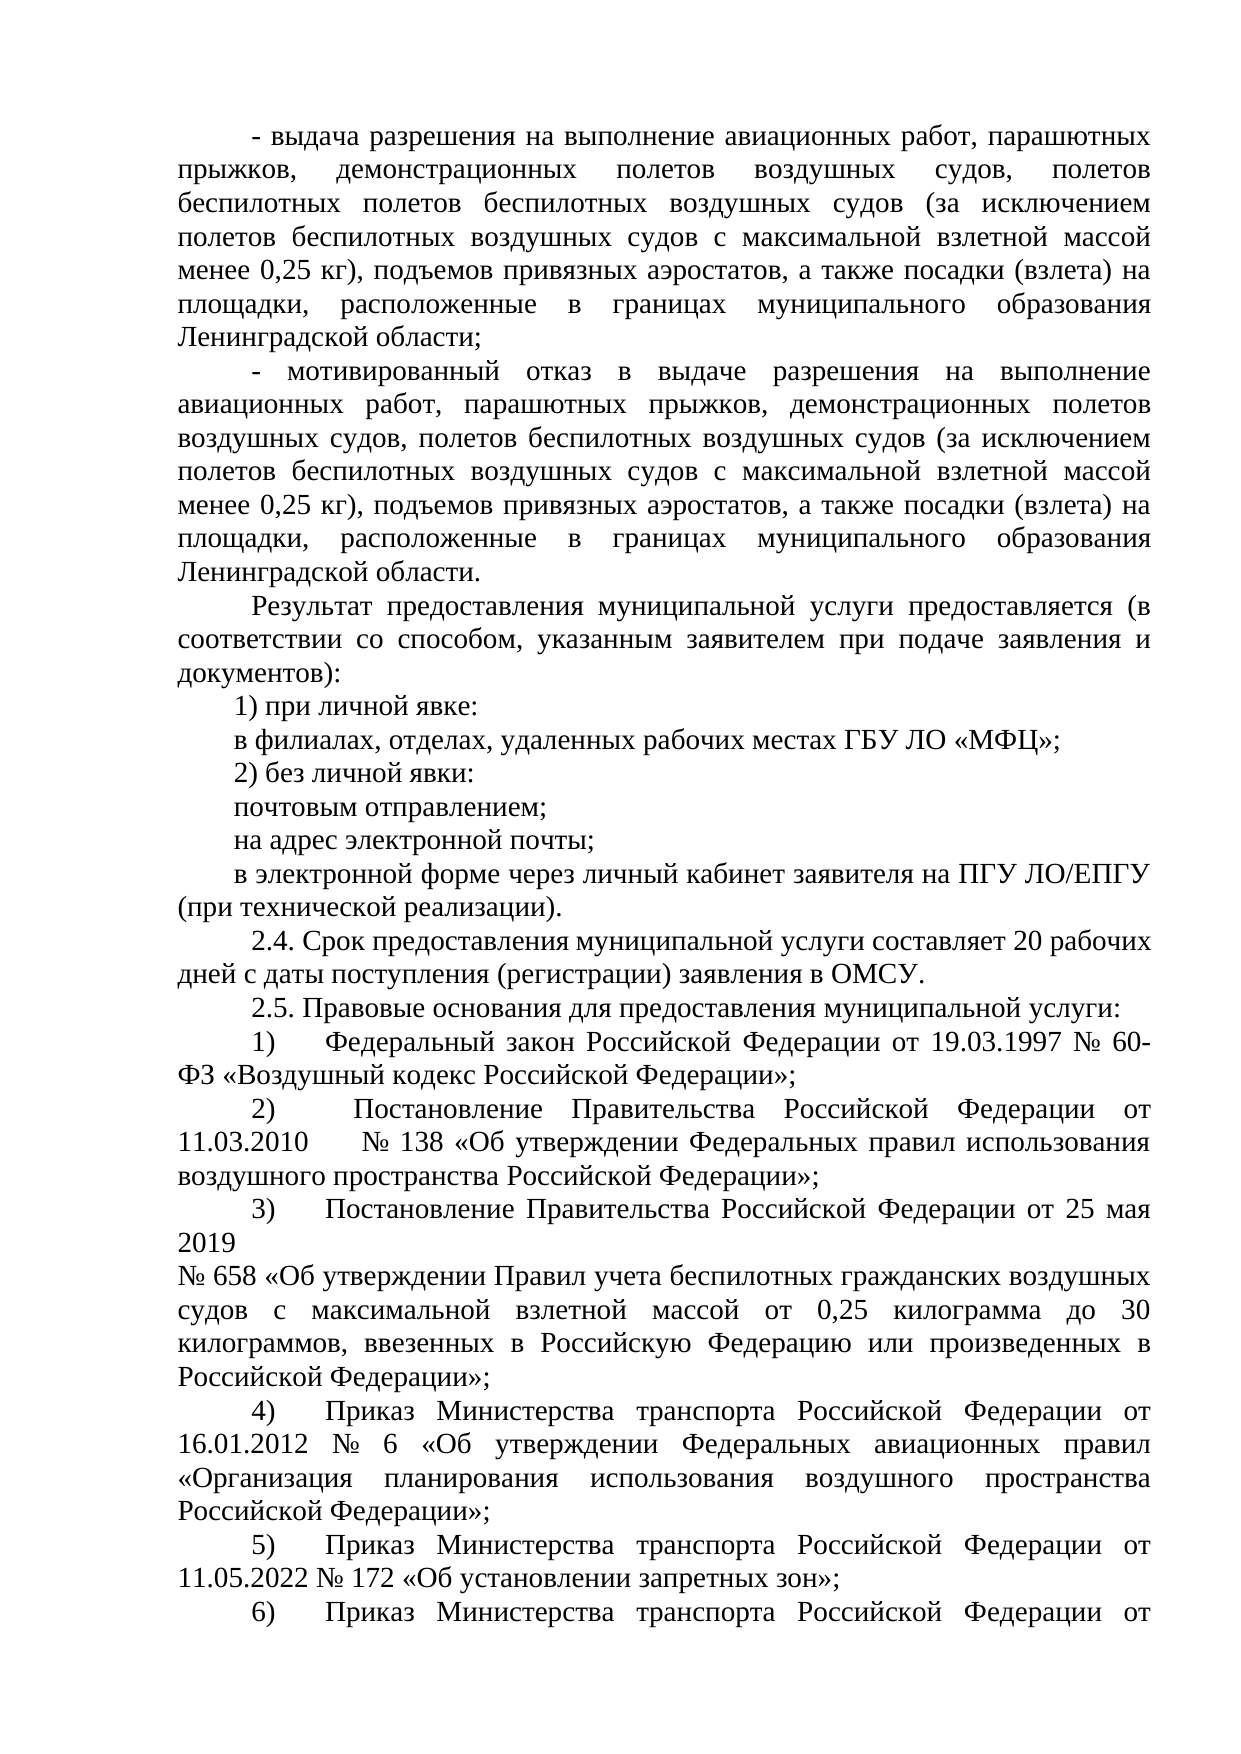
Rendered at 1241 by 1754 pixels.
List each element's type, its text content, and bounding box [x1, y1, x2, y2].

text 2) без личной явки: [177, 755, 1152, 789]
text - выдача разрешения на выполнение авиационных работ, парашютных прыжков, демонстрационных полетов воздушных судов, полетов беспилотных полетов беспилотных воздушных судов (за исключением полетов беспилотных воздушных судов с максимальной взлетной массой менее 0,25 кг), подъемов привязных аэростатов, а также посадки (взлета) на площадки, расположенные в границах муниципального образования Ленинградской области; [177, 118, 1152, 353]
text Результат предоставления муниципальной услуги предоставляется (в соответствии со способом, указанным заявителем при подаче заявления и документов): [177, 588, 1152, 688]
text на адрес электронной почты; [177, 822, 1152, 856]
text 1) при личной явке: [177, 688, 1152, 722]
list Приказ Министерства транспорта Российской Федерации от 16.01.2012 № 6 «Об утверждении Федеральных авиационных правил «Организация планирования использования воздушного пространства Российской Федерации»; [177, 1393, 1152, 1527]
list Постановление Правительства Российской Федерации от 11.03.2010 № 138 «Об утверждении Федеральных правил использования воздушного пространства Российской Федерации»; [177, 1091, 1152, 1191]
list Постановление Правительства Российской Федерации от 25 мая 2019 № 658 «Об утверждении Правил учета беспилотных гражданских воздушных судов с максимальной взлетной массой от 0,25 килограмма до 30 килограммов, ввезенных в Российскую Федерацию или произведенных в Российской Федерации»; [177, 1191, 1152, 1393]
list Приказ Министерства транспорта Российской Федерации от 11.05.2022 № 172 «Об установлении запретных зон»; [177, 1527, 1152, 1594]
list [177, 1594, 1152, 1627]
text почтовым отправлением; [177, 789, 1152, 822]
text в филиалах, отделах, удаленных рабочих местах ГБУ ЛО «МФЦ»; [177, 722, 1152, 755]
text в электронной форме через личный кабинет заявителя на ПГУ ЛО/ЕПГУ (при технической реализации). [177, 856, 1152, 923]
text - мотивированный отказ в выдаче разрешения на выполнение авиационных работ, парашютных прыжков, демонстрационных полетов воздушных судов, полетов беспилотных воздушных судов (за исключением полетов беспилотных воздушных судов с максимальной взлетной массой менее 0,25 кг), подъемов привязных аэростатов, а также посадки (взлета) на площадки, расположенные в границах муниципального образования Ленинградской области. [177, 353, 1152, 588]
text 2.5. Правовые основания для предоставления муниципальной услуги: [177, 990, 1152, 1024]
text 2.4. Срок предоставления муниципальной услуги составляет 20 рабочих дней с даты поступления (регистрации) заявления в ОМСУ. [177, 923, 1152, 990]
list Федеральный закон Российской Федерации от 19.03.1997 № 60-ФЗ «Воздушный кодекс Российской Федерации»; [177, 1024, 1152, 1091]
